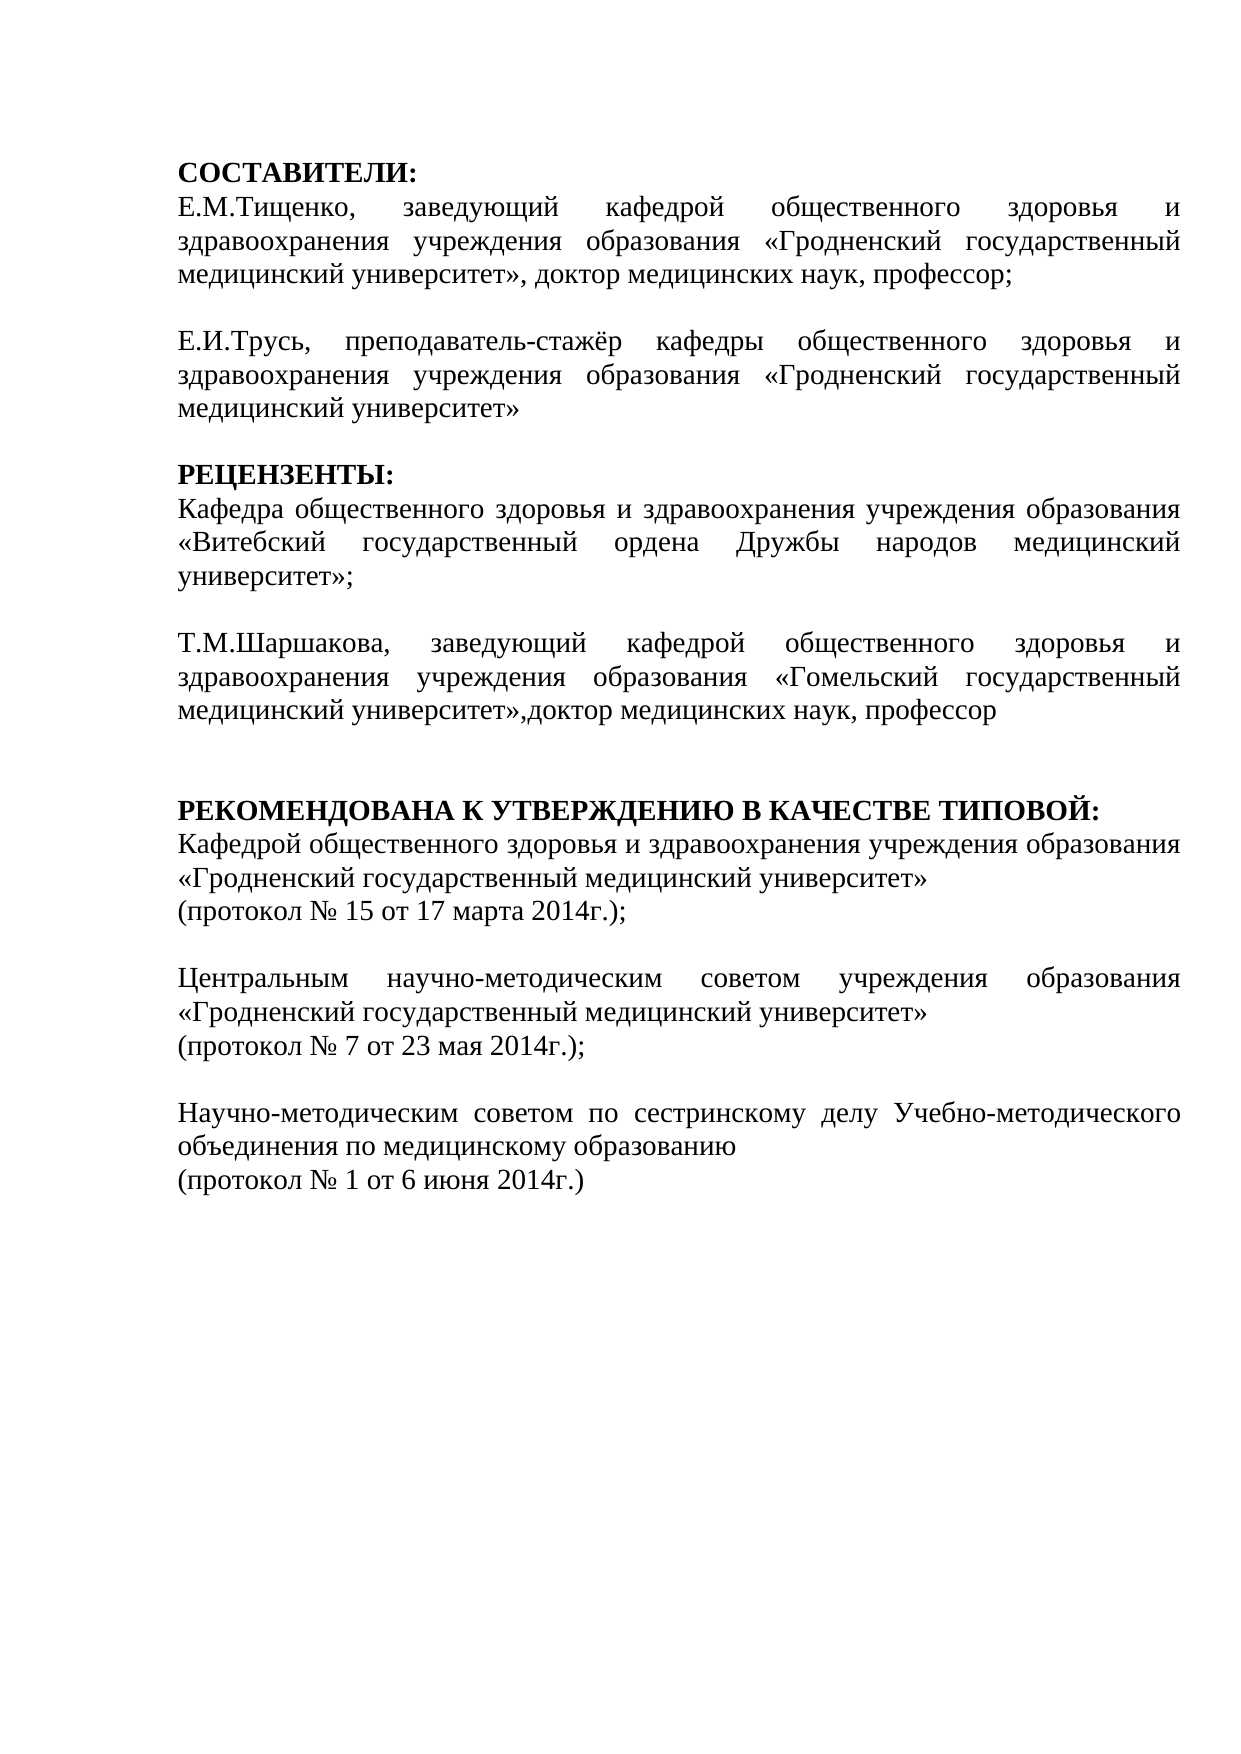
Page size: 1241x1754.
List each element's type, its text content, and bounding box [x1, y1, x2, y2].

text Центральным научно-методическим советом учреждения образования «Гродненский государственный медицинский университет» [177, 961, 1181, 1028]
text Кафедрой общественного здоровья и здравоохранения учреждения образования «Гродненский государственный медицинский университет» [177, 826, 1181, 893]
text Научно-методическим советом по сестринскому делу Учебно-методического объединения по медицинскому образованию [177, 1095, 1181, 1162]
text СОСТАВИТЕЛИ: [177, 156, 1181, 189]
text Кафедра общественного здоровья и здравоохранения учреждения образования «Витебский государственный ордена Дружбы народов медицинский университет»; [177, 491, 1181, 592]
text Е.И.Трусь, преподаватель-стажёр кафедры общественного здоровья и здравоохранения учреждения образования «Гродненский государственный медицинский университет» [177, 323, 1181, 424]
text Т.М.Шаршакова, заведующий кафедрой общественного здоровья и здравоохранения учреждения образования «Гомельский государственный медицинский университет»,доктор медицинских наук, профессор [177, 625, 1181, 726]
text РЕКОМЕНДОВАНА К УТВЕРЖДЕНИЮ В КАЧЕСТВЕ ТИПОВОЙ: [177, 793, 1181, 826]
text Е.М.Тищенко, заведующий кафедрой общественного здоровья и здравоохранения учреждения образования «Гродненский государственный медицинский университет», доктор медицинских наук, профессор; [177, 189, 1181, 290]
text (протокол № 15 от 17 марта 2014г.); [177, 893, 1181, 927]
text (протокол № 7 от 23 мая 2014г.); [177, 1028, 1181, 1061]
text (протокол № 1 от 6 июня 2014г.) [177, 1162, 1181, 1195]
text РЕЦЕНЗЕНТЫ: [177, 457, 1181, 491]
